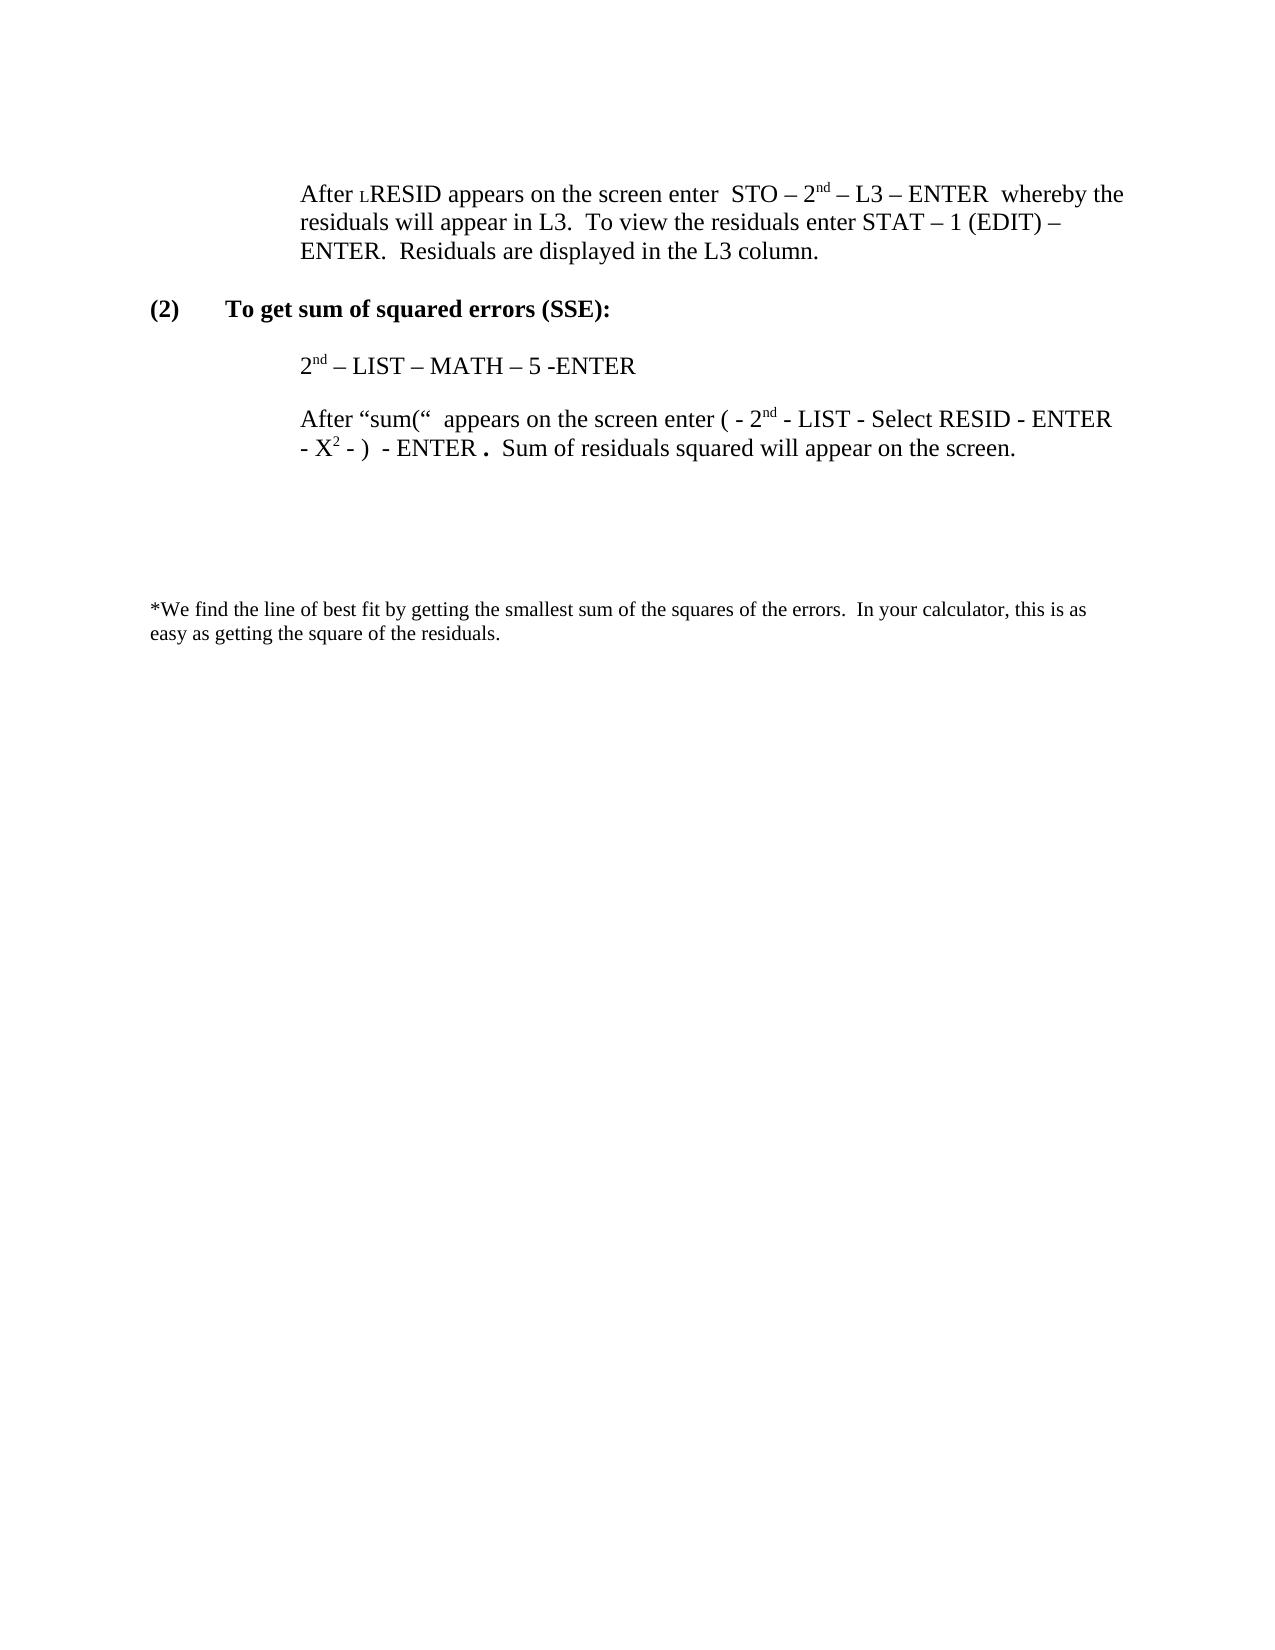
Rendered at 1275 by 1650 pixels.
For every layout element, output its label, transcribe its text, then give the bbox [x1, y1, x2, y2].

text *We find the line of best fit by getting the smallest sum of the squares of the errors. In your calculator, this is as easy as getting the square of the residuals. [150, 597, 1125, 645]
text After LRESID appears on the screen enter STO – 2nd – L3 – ENTER whereby the residuals will appear in L3. To view the residuals enter STAT – 1 (EDIT) – ENTER. Residuals are displayed in the L3 column. [300, 179, 1125, 265]
text 2nd – LIST – MATH – 5 -ENTER [150, 351, 1125, 380]
text After “sum(“ appears on the screen enter ( - 2nd - LIST - Select RESID - ENTER - X2 - ) - ENTER . Sum of residuals squared will appear on the screen. [300, 404, 1125, 462]
text (2) To get sum of squared errors (SSE): [150, 294, 1125, 322]
